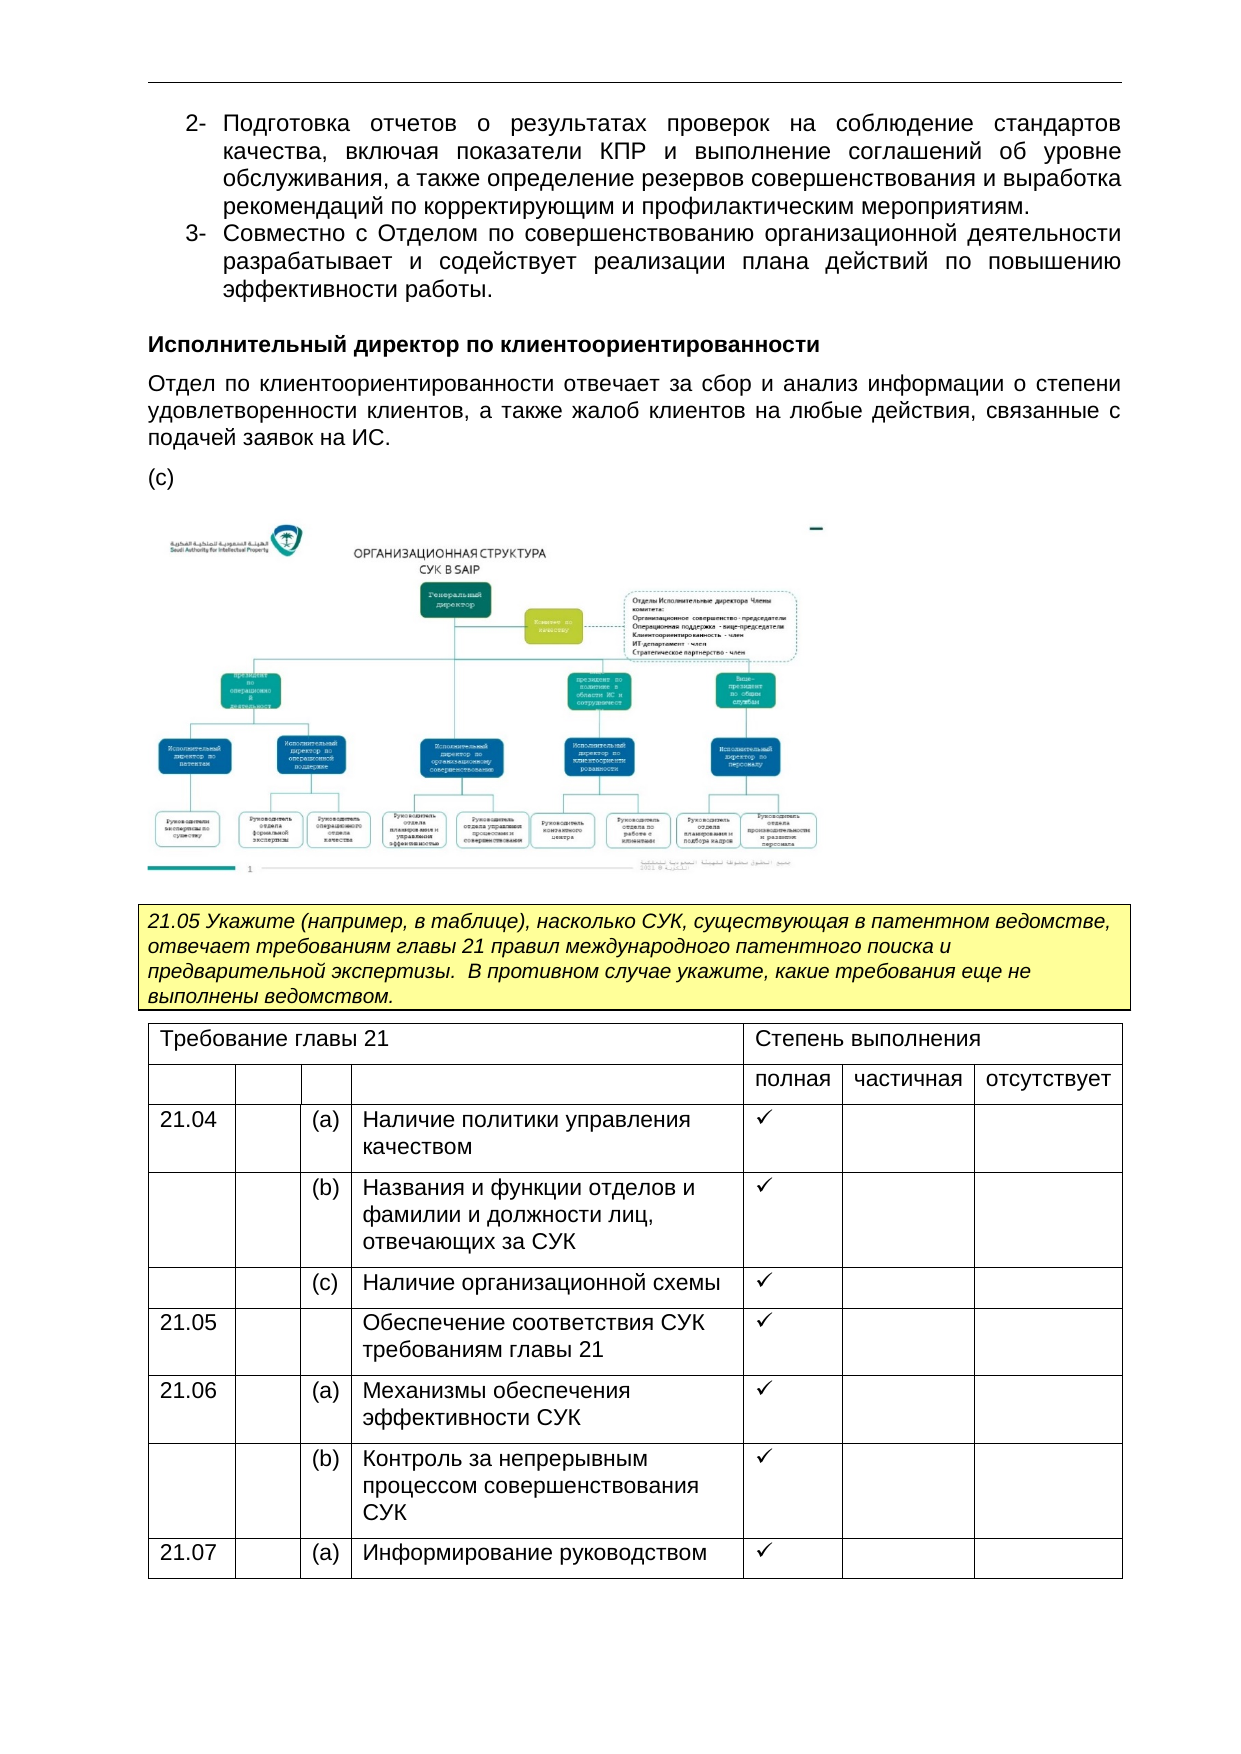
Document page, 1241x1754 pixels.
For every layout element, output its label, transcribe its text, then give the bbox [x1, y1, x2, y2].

table_cell 21.05 [149, 1309, 235, 1375]
table_cell [149, 1268, 235, 1307]
list Совместно с Отделом по совершенствованию организационной деятельности разрабатывает и содействует реализации плана действий по повышению эффективности работы. [185, 219, 1122, 302]
table_cell [843, 1105, 974, 1172]
table_cell [975, 1309, 1122, 1375]
table_cell (b) [301, 1173, 351, 1267]
table_cell [301, 1309, 351, 1375]
table_cell полная [744, 1065, 842, 1104]
table_cell [236, 1173, 300, 1267]
table_cell [149, 1065, 235, 1104]
table_cell [744, 1268, 842, 1307]
table_cell [236, 1065, 301, 1104]
table_cell частичная [843, 1065, 974, 1104]
table_cell [236, 1539, 300, 1578]
table_cell [843, 1539, 974, 1578]
table_cell [843, 1173, 974, 1267]
table_cell [744, 1376, 842, 1443]
table_cell Обеспечение соответствия СУК требованиям главы 21 [352, 1309, 743, 1375]
text 21.05 Укажите (например, в таблице), насколько СУК, существующая в патентном ведомстве, отвечает требованиям главы 21 правил международного патентного поиска и предварительной экспертизы. В противном случае укажите, какие требования еще не выполнены ведомством. [139, 905, 1130, 1009]
table_cell 21.07 [149, 1539, 235, 1578]
table_cell [302, 1065, 351, 1104]
text (с) [148, 463, 1122, 490]
table_cell Названия и функции отделов и фамилии и должности лиц, отвечающих за СУК [352, 1173, 743, 1267]
table_cell [352, 1065, 743, 1104]
table_header Требование главы 21 [149, 1024, 743, 1064]
table_cell Механизмы обеспечения эффективности СУК [352, 1376, 743, 1443]
text Исполнительный директор по клиентоориентированности [148, 330, 1122, 357]
table_cell [149, 1444, 235, 1538]
table_cell 21.06 [149, 1376, 235, 1443]
table_cell (с) [301, 1268, 351, 1307]
table_cell (b) [301, 1444, 351, 1538]
table_cell [236, 1309, 300, 1375]
table_cell [149, 1173, 235, 1267]
table_cell [843, 1444, 974, 1538]
table_cell [975, 1539, 1122, 1578]
table_cell [843, 1376, 974, 1443]
table_cell [236, 1105, 300, 1172]
table_cell (a) [301, 1105, 351, 1172]
table_cell [843, 1268, 974, 1307]
table_cell [975, 1376, 1122, 1443]
picture [147, 502, 834, 889]
table_cell [975, 1268, 1122, 1307]
table_cell [236, 1268, 300, 1307]
table_cell [744, 1105, 842, 1172]
table_cell [975, 1173, 1122, 1267]
table_cell [975, 1105, 1122, 1172]
table_cell [236, 1376, 300, 1443]
table_cell [744, 1309, 842, 1375]
table_cell [975, 1444, 1122, 1538]
table_cell [744, 1539, 842, 1578]
table_cell [744, 1173, 842, 1267]
table_cell Наличие организационной схемы [352, 1268, 743, 1307]
table_header Степень выполнения [744, 1024, 1122, 1064]
table_cell [744, 1444, 842, 1538]
table_cell отсутствует [975, 1065, 1122, 1104]
table_cell Контроль за непрерывным процессом совершенствования СУК [352, 1444, 743, 1538]
table_cell (a) [301, 1376, 351, 1443]
text Отдел по клиентоориентированности отвечает за сбор и анализ информации о степени удовлетворенности клиентов, а также жалоб клиентов на любые действия, связанные с подачей заявок на ИС. [148, 369, 1122, 451]
table_cell (a) [301, 1539, 351, 1578]
list Подготовка отчетов о результатах проверок на соблюдение стандартов качества, включая показатели КПР и выполнение соглашений об уровне обслуживания, а также определение резервов совершенствования и выработка рекомендаций по корректирующим и профилактическим мероприятиям. [185, 109, 1122, 219]
table_cell [236, 1444, 300, 1538]
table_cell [352, 1539, 743, 1578]
table_cell [843, 1309, 974, 1375]
table_cell 21.04 [149, 1105, 235, 1172]
table_cell Наличие политики управления качеством [352, 1105, 743, 1172]
